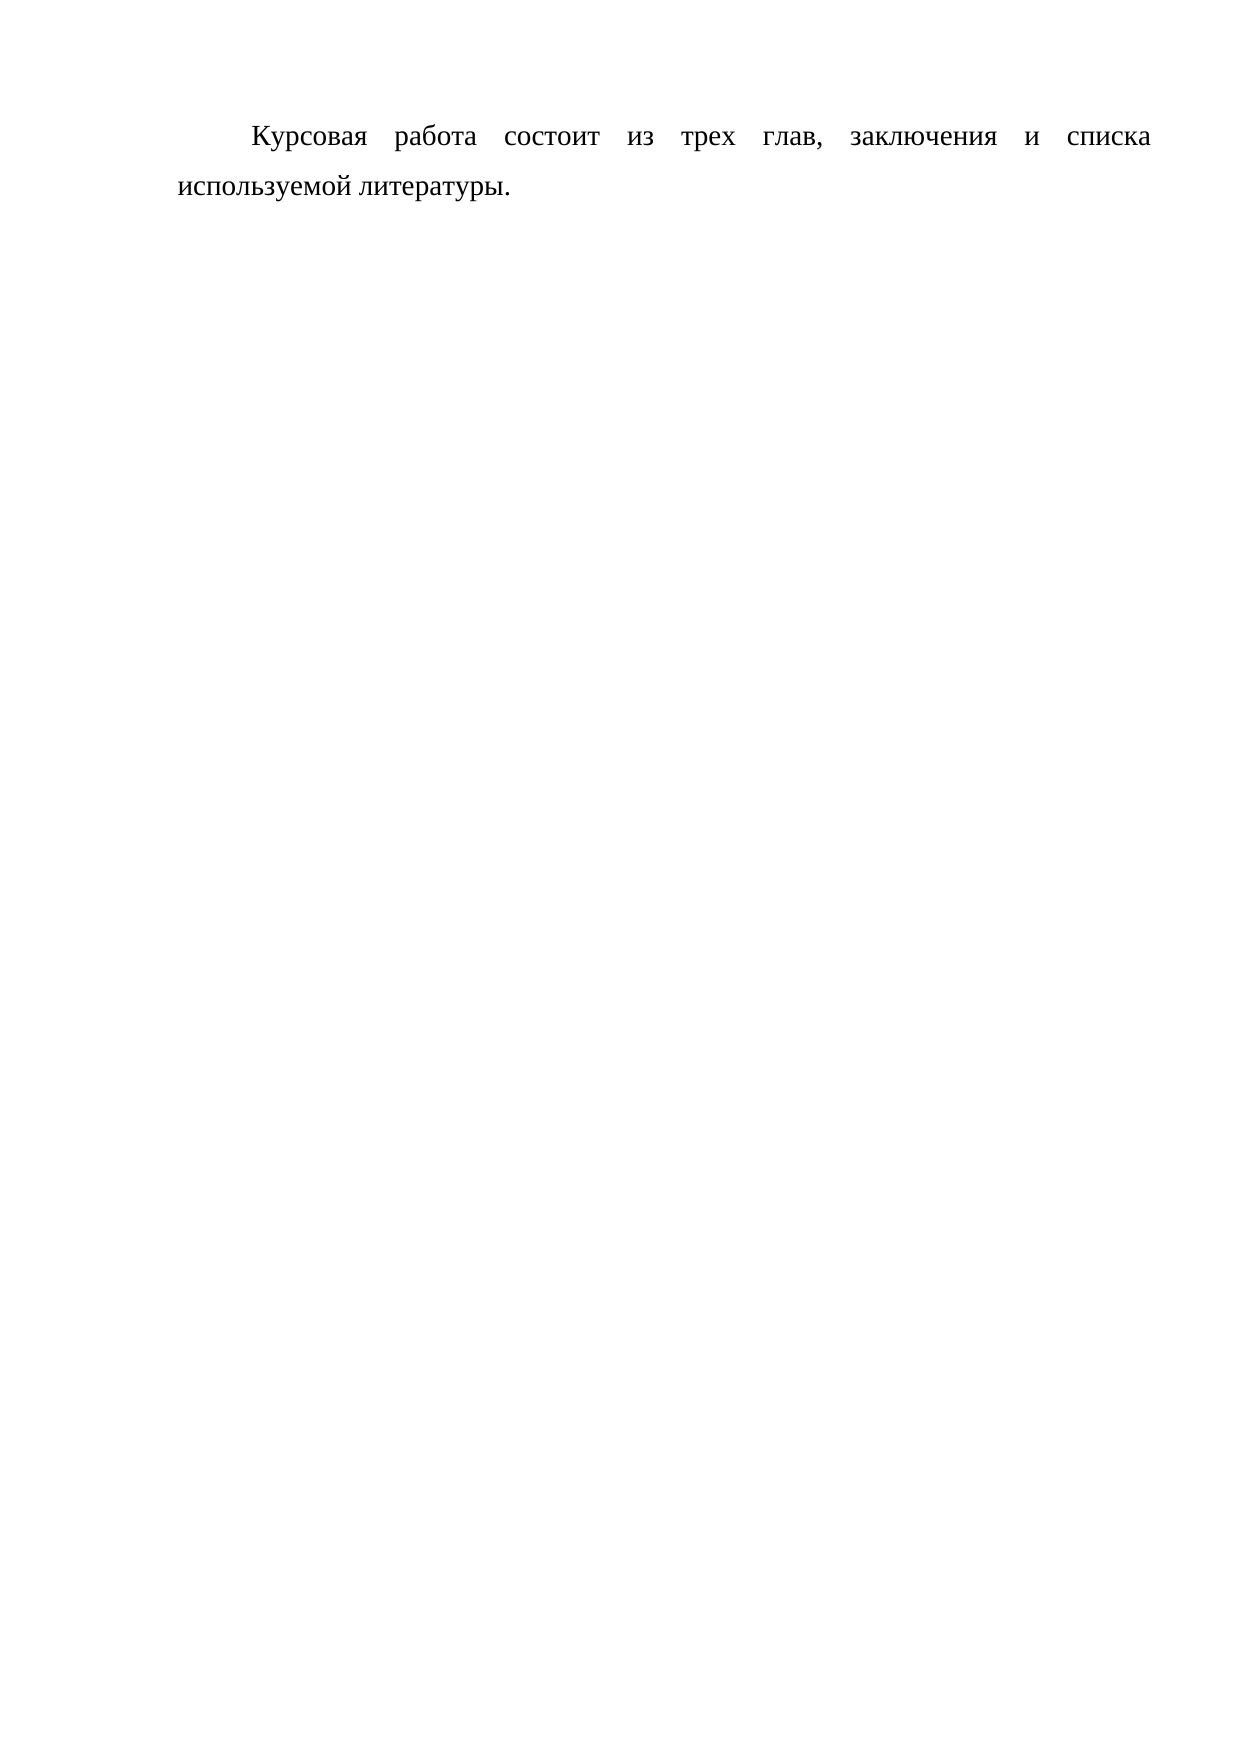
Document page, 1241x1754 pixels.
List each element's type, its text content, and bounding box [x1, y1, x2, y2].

text Курсовая работа состоит из трех глав, заключения и списка используемой литературы. [177, 118, 1152, 202]
